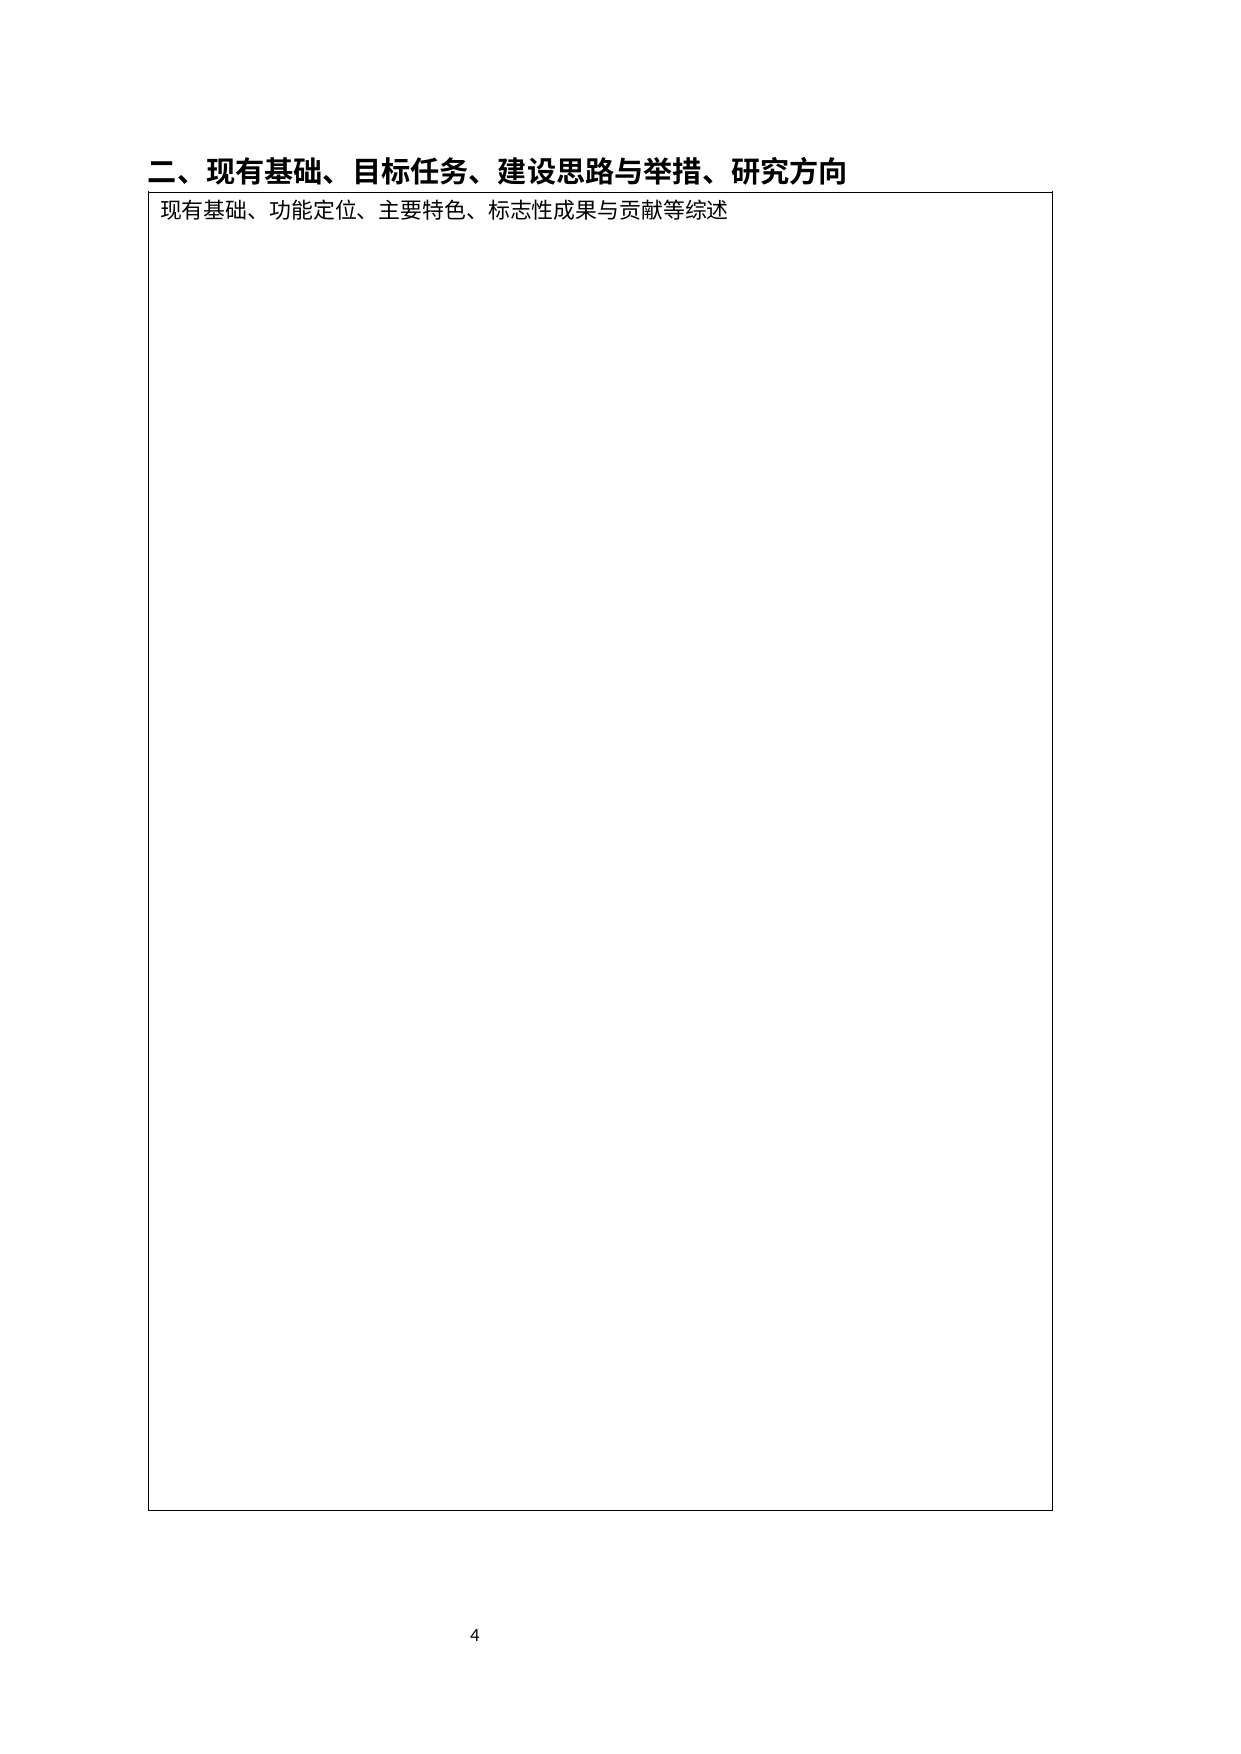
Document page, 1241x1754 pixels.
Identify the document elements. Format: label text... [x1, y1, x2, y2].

table_header 现有基础、功能定位、主要特色、标志性成果与贡献等综述 [149, 193, 1052, 1510]
list 二、现有基础、目标任务、建设思路与举措、研究方向 [148, 149, 1092, 191]
